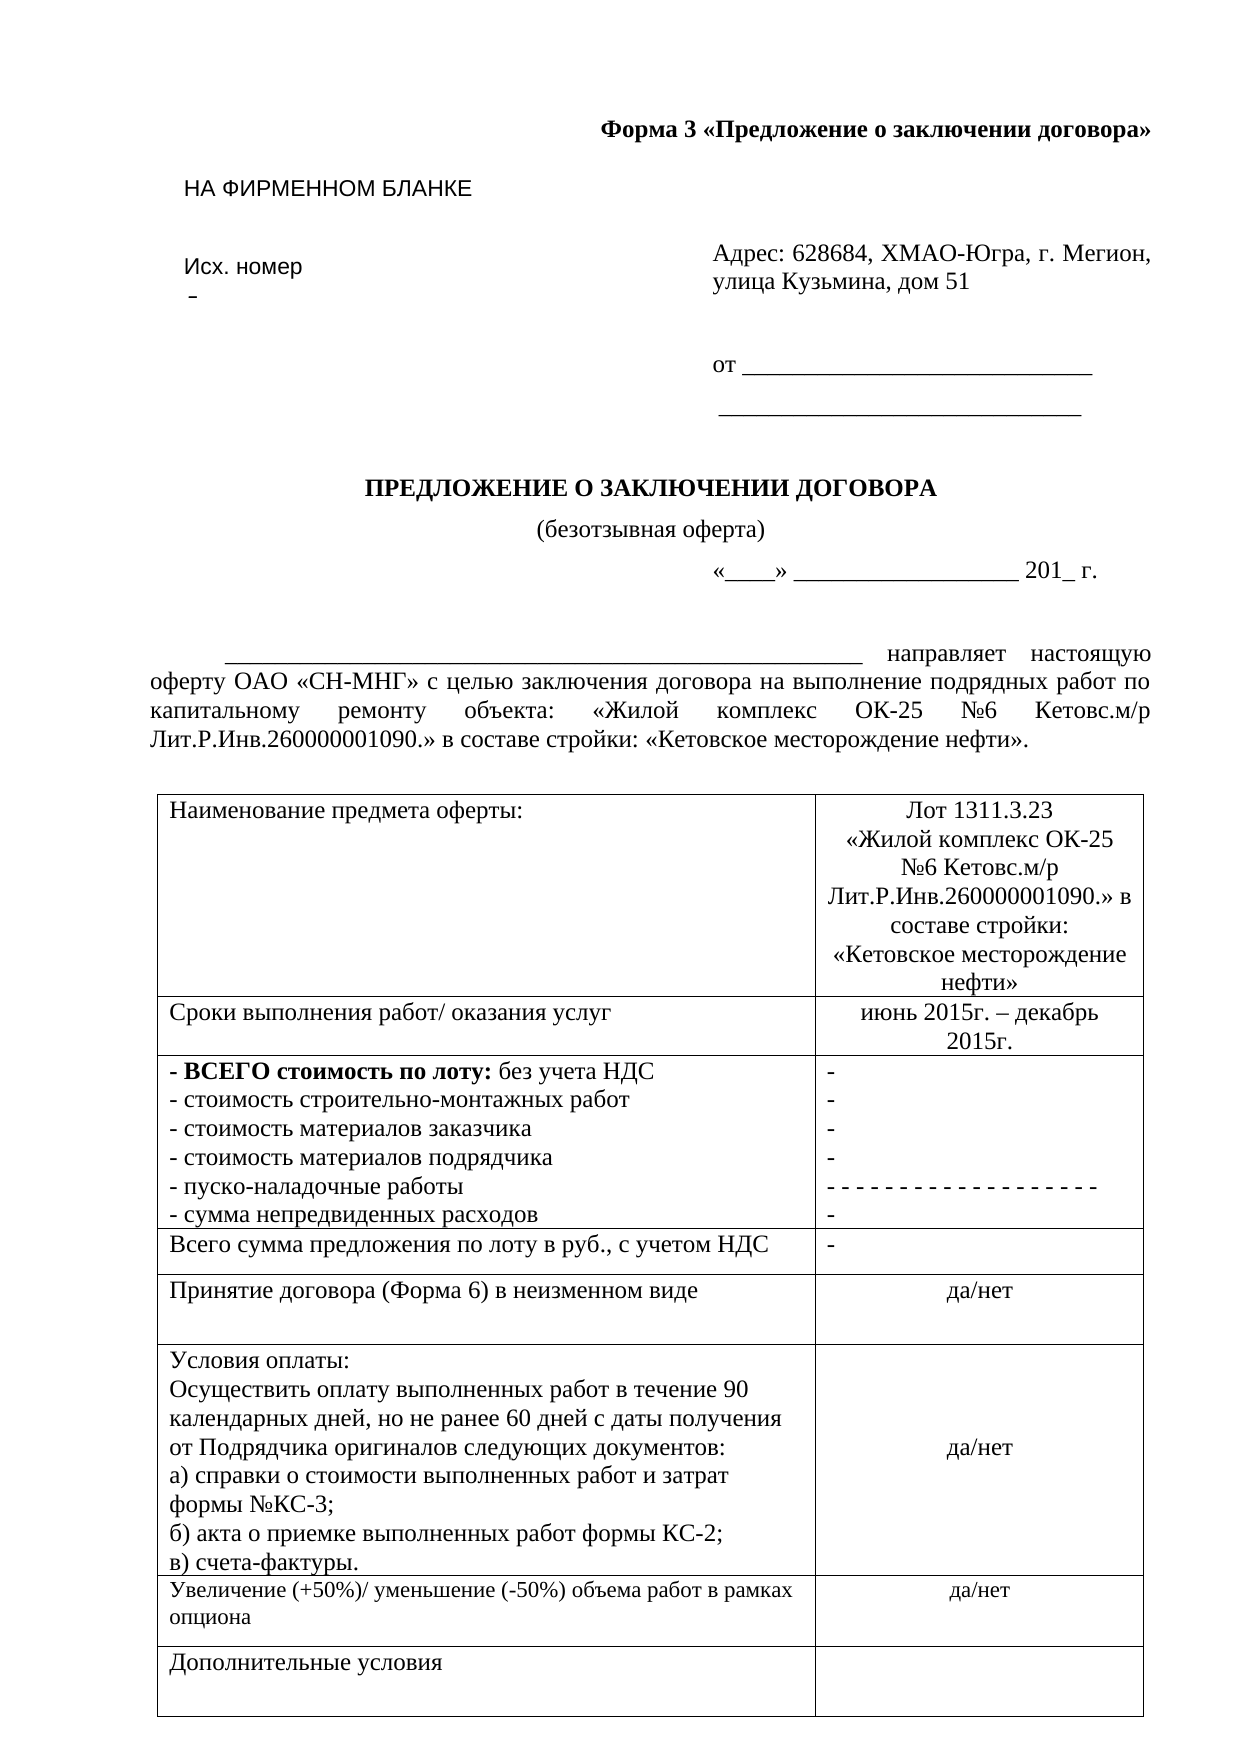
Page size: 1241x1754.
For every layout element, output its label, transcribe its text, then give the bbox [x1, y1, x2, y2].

text _____________________________ [712, 390, 1152, 419]
table_cell Условия оплаты: Осуществить оплату выполненных работ в течение 90 календарных дней, но не ранее 60 дней с даты получения от Подрядчика оригиналов следующих документов: а) справки о стоимости выполненных работ и затрат формы №КС-3; б) акта о приемке выполненных работ формы КС-2; в) счета-фактуры. [158, 1345, 815, 1575]
table_header Наименование предмета оферты: [158, 795, 815, 996]
table_header Лот 1311.3.23 «Жилой комплекс ОК-25 №6 Кетовс.м/р Лит.Р.Инв.260000001090.» в составе стройки: «Кетовское месторождение нефти» [816, 795, 1143, 996]
table_cell - ВСЕГО стоимость по лоту: без учета НДС - стоимость строительно-монтажных работ - стоимость материалов заказчика - стоимость материалов подрядчика - пуско-наладочные работы - сумма непредвиденных расходов [158, 1056, 815, 1228]
table_cell Всего сумма предложения по лоту в руб., с учетом НДС [158, 1229, 815, 1274]
table_cell да/нет [816, 1345, 1143, 1575]
table_cell да/нет [816, 1576, 1143, 1646]
text (безотзывная оферта) [150, 514, 1152, 543]
text «____» __________________ 201_ г. [712, 555, 1152, 584]
table_cell Увеличение (+50%)/ уменьшение (-50%) объема работ в рамках опциона [158, 1576, 815, 1646]
text Форма 3 «Предложение о заключении договора» [150, 114, 1152, 143]
table_cell да/нет [816, 1275, 1143, 1344]
text от ____________________________ [712, 349, 1152, 378]
text Адрес: 628684, ХМАО-Югра, г. Мегион, улица Кузьмина, дом 51 [712, 238, 1152, 295]
table_cell - - - - - - - - - - - - - - - - - - - - - - - - [816, 1056, 1143, 1228]
table_cell [816, 1647, 1143, 1716]
table_cell июнь 2015г. – декабрь 2015г. [816, 997, 1143, 1055]
table_cell - [816, 1229, 1143, 1274]
table_cell Дополнительные условия [158, 1647, 815, 1716]
text ПРЕДЛОЖЕНИЕ О ЗАКЛЮЧЕНИИ ДОГОВОРА [150, 473, 1152, 501]
table_cell Принятие договора (Форма 6) в неизменном виде [158, 1275, 815, 1344]
table_cell Сроки выполнения работ/ оказания услуг [158, 997, 815, 1055]
text ___________________________________________________ направляет настоящую оферту ОАО «СН-МНГ» с целью заключения договора на выполнение подрядных работ по капитальному ремонту объекта: «Жилой комплекс ОК-25 №6 Кетовс.м/р Лит.Р.Инв.260000001090.» в составе стройки: «Кетовское месторождение нефти». [150, 638, 1152, 753]
